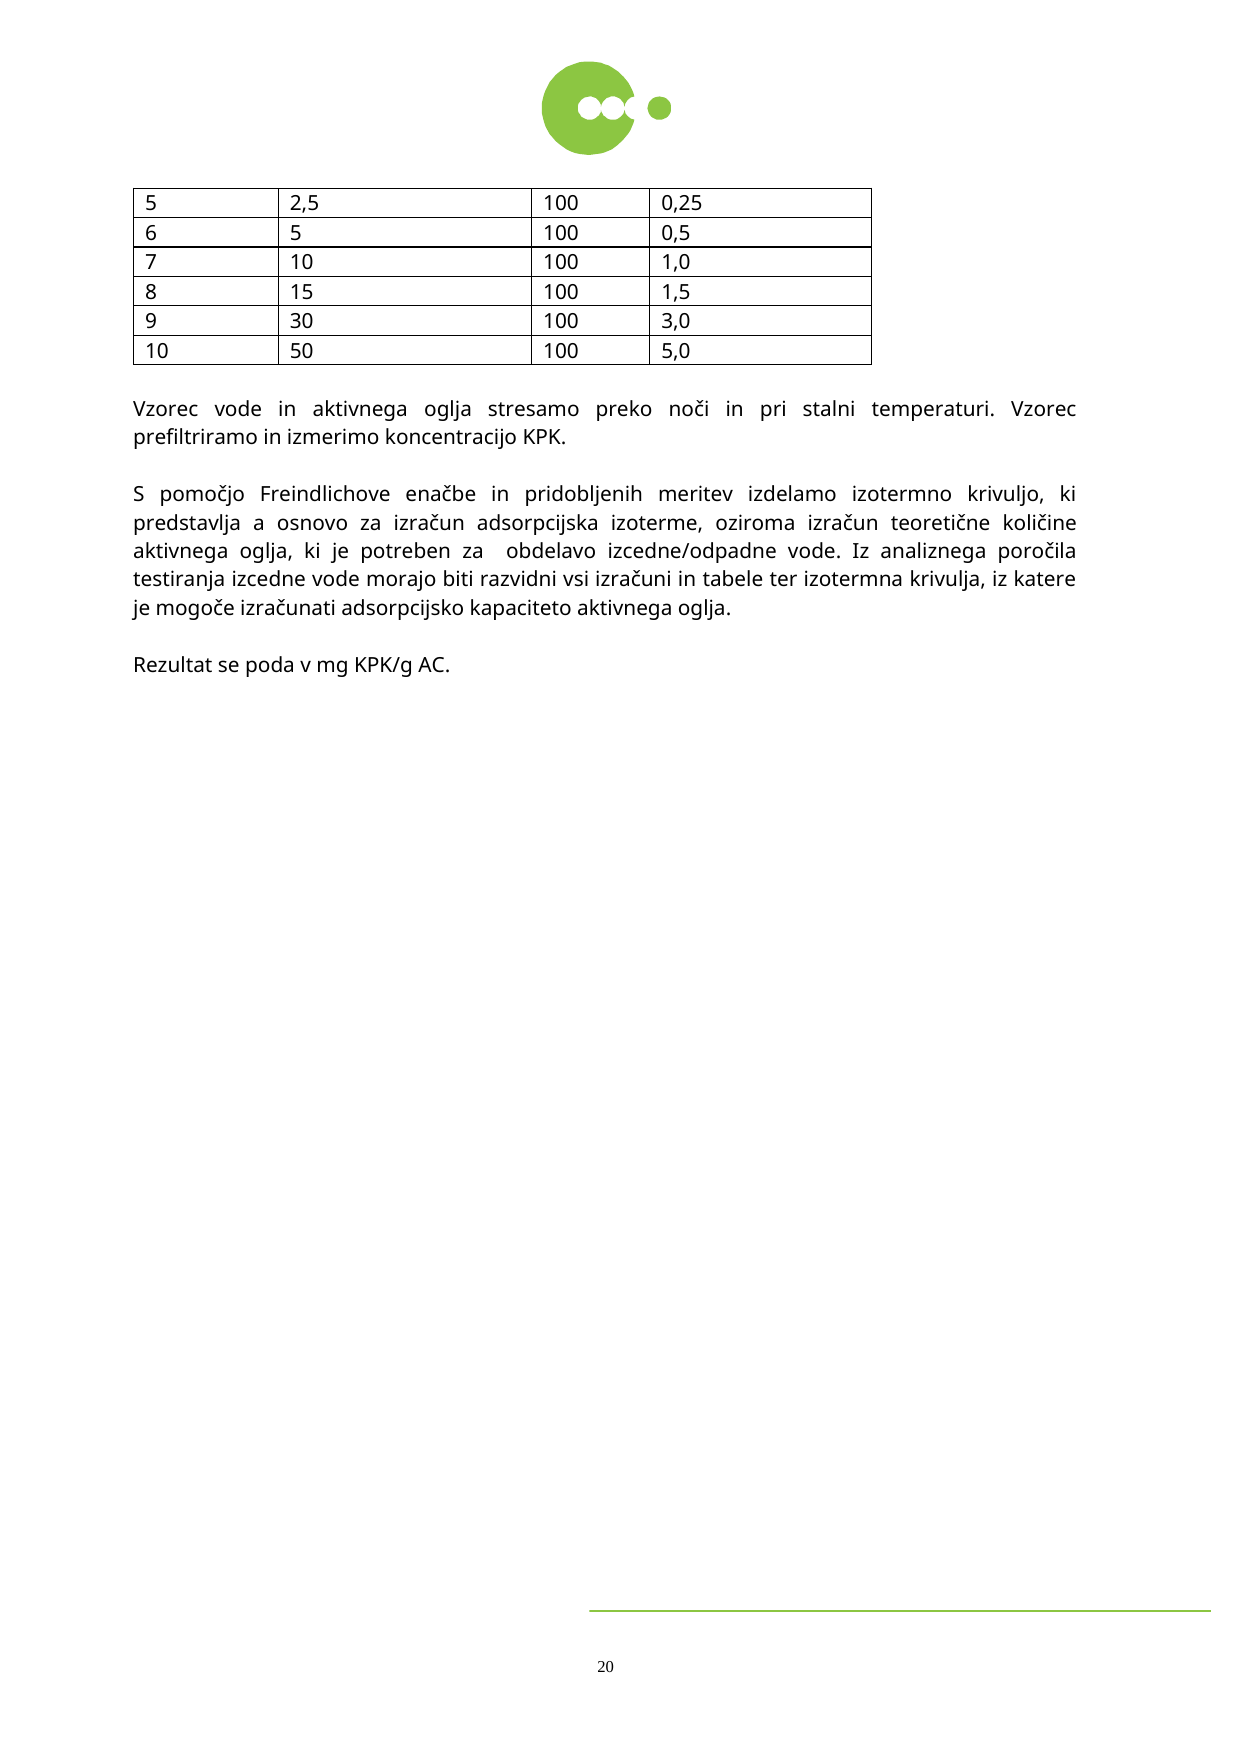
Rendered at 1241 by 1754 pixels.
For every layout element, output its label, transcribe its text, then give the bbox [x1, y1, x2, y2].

table_cell 5,0 [650, 336, 871, 364]
table_cell 100 [532, 277, 649, 305]
table_cell 3,0 [650, 306, 871, 335]
table_cell 1,0 [650, 248, 871, 276]
table_cell 0,5 [650, 218, 871, 246]
table_cell 100 [532, 248, 649, 276]
table_cell 5 [134, 189, 278, 217]
table_cell 9 [134, 306, 278, 335]
table_cell 8 [134, 277, 278, 305]
text Rezultat se poda v mg KPK/g AC. [133, 650, 1078, 678]
table_cell 100 [532, 189, 649, 217]
table_cell 30 [279, 306, 531, 335]
text Vzorec vode in aktivnega oglja stresamo preko noči in pri stalni temperaturi. Vzorec prefiltriramo in izmerimo koncentracijo KPK. [133, 394, 1078, 451]
table_cell 7 [134, 248, 278, 276]
table_cell 6 [134, 218, 278, 246]
table_cell 15 [279, 277, 531, 305]
table_cell 10 [279, 248, 531, 276]
table_cell 50 [279, 336, 531, 364]
table_cell 1,5 [650, 277, 871, 305]
table_cell 100 [532, 336, 649, 364]
table_cell 100 [532, 218, 649, 246]
table_cell 5 [279, 218, 531, 246]
table_cell 10 [134, 336, 278, 364]
text S pomočjo Freindlichove enačbe in pridobljenih meritev izdelamo izotermno krivuljo, ki predstavlja a osnovo za izračun adsorpcijska izoterme, oziroma izračun teoretične količine aktivnega oglja, ki je potreben za obdelavo izcedne/odpadne vode. Iz analiznega poročila testiranja izcedne vode morajo biti razvidni vsi izračuni in tabele ter izotermna krivulja, iz katere je mogoče izračunati adsorpcijsko kapaciteto aktivnega oglja. [133, 479, 1078, 621]
table_cell 0,25 [650, 189, 871, 217]
table_cell 100 [532, 306, 649, 335]
table_cell 2,5 [279, 189, 531, 217]
